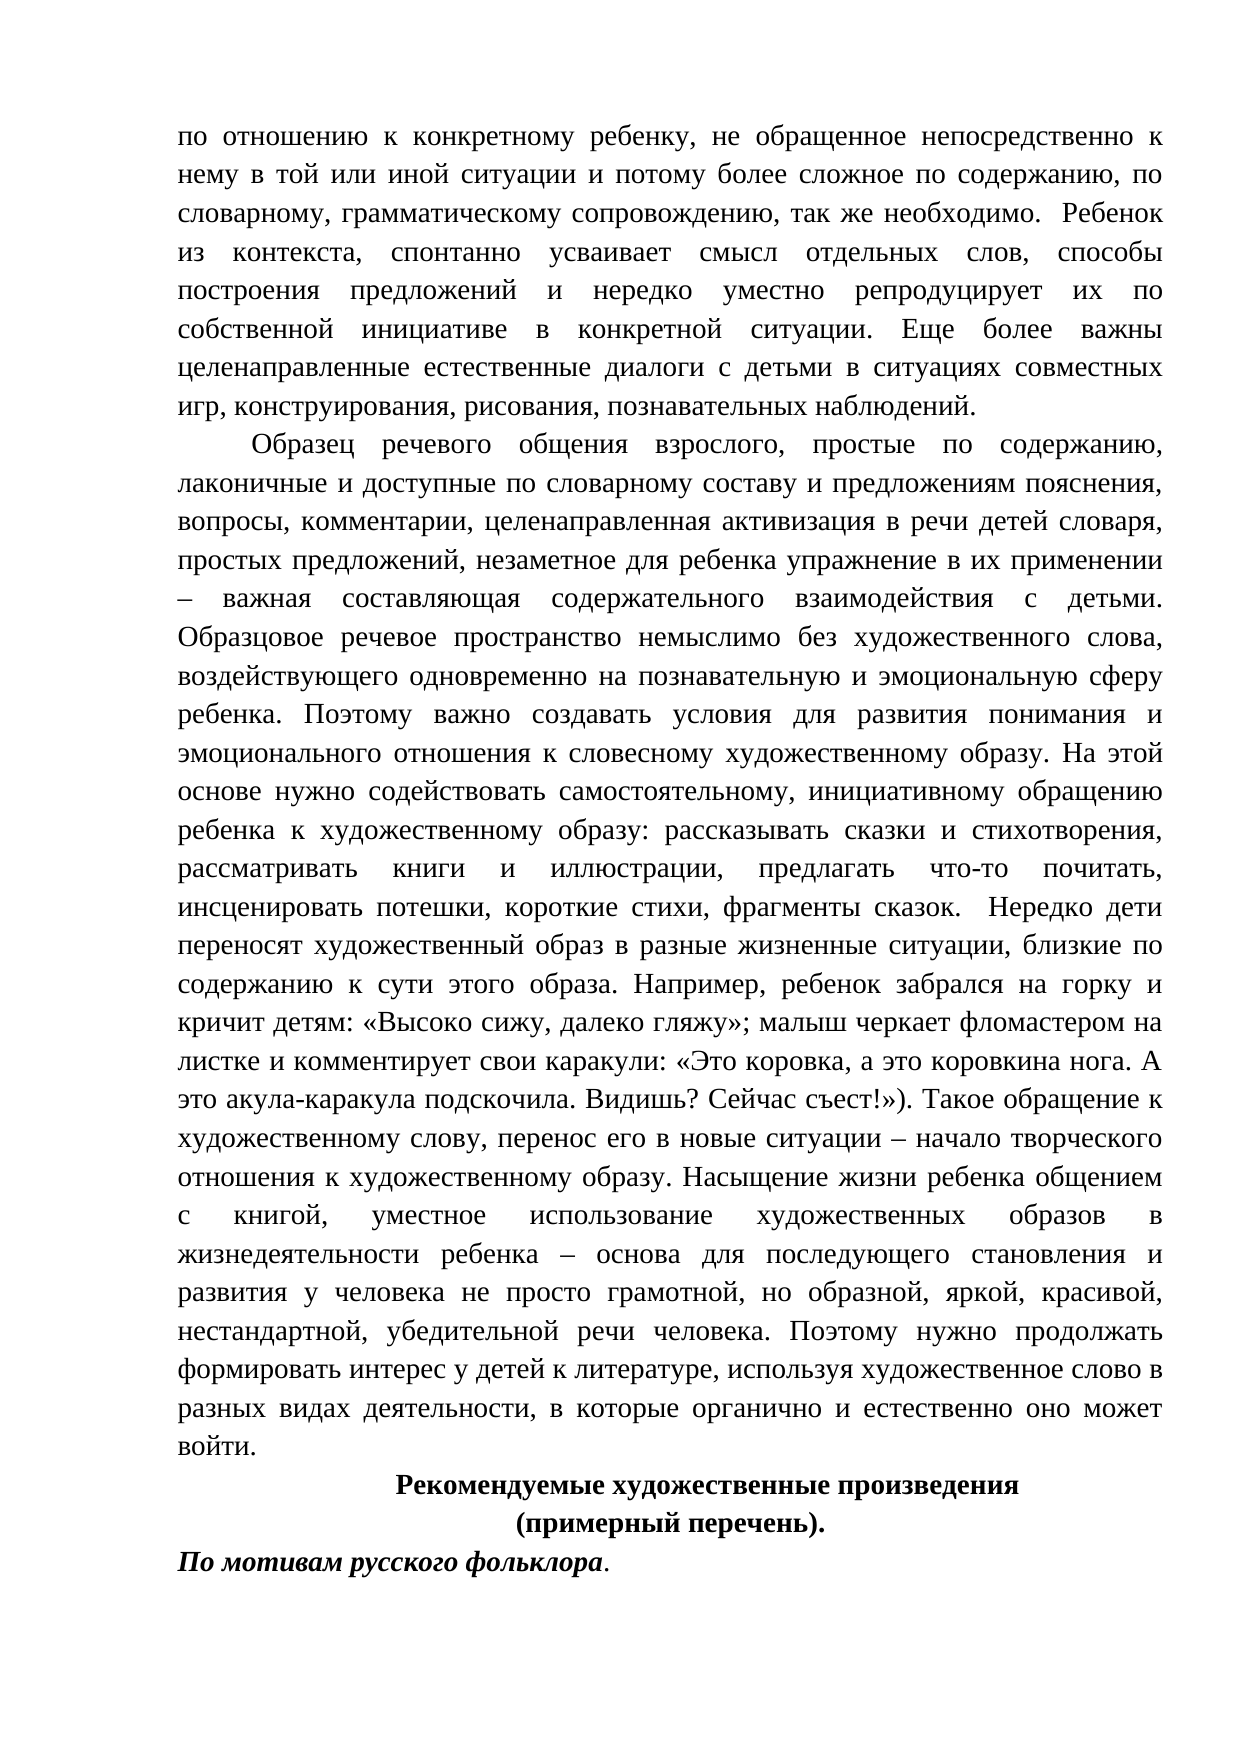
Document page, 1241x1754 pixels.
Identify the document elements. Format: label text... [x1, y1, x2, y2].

text По мотивам русского фольклора. [177, 1544, 1164, 1578]
text Рекомендуемые художественные произведения [177, 1467, 1164, 1501]
text Образец речевого общения взрослого, простые по содержанию, лаконичные и доступные по словарному составу и предложениям пояснения, вопросы, комментарии, целенаправленная активизация в речи детей словаря, простых предложений, незаметное для ребенка упражнение в их применении – важная составляющая содержательного взаимодействия с детьми. Образцовое речевое пространство немыслимо без художественного слова, воздействующего одновременно на познавательную и эмоциональную сферу ребенка. Поэтому важно создавать условия для развития понимания и эмоционального отношения к словесному художественному образу. На этой основе нужно содействовать самостоятельному, инициативному обращению ребенка к художественному образу: рассказывать сказки и стихотворения, рассматривать книги и иллюстрации, предлагать что-то почитать, инсценировать потешки, короткие стихи, фрагменты сказок. Нередко дети переносят художественный образ в разные жизненные ситуации, близкие по содержанию к сути этого образа. Например, ребенок забрался на горку и кричит детям: «Высоко сижу, далеко гляжу»; малыш черкает фломастером на листке и комментирует свои каракули: «Это коровка, а это коровкина нога. А это акула-каракула подскочила. Видишь? Сейчас съест!»). Такое обращение к художественному слову, перенос его в новые ситуации – начало творческого отношения к художественному образу. Насыщение жизни ребенка общением с книгой, уместное использование художественных образов в жизнедеятельности ребенка – основа для последующего становления и развития у человека не просто грамотной, но образной, яркой, красивой, нестандартной, убедительной речи человека. Поэтому нужно продолжать формировать интерес у детей к литературе, используя художественное слово в разных видах деятельности, в которые органично и естественно оно может войти. [177, 426, 1164, 1462]
text (примерный перечень). [177, 1506, 1164, 1539]
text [177, 118, 1164, 421]
